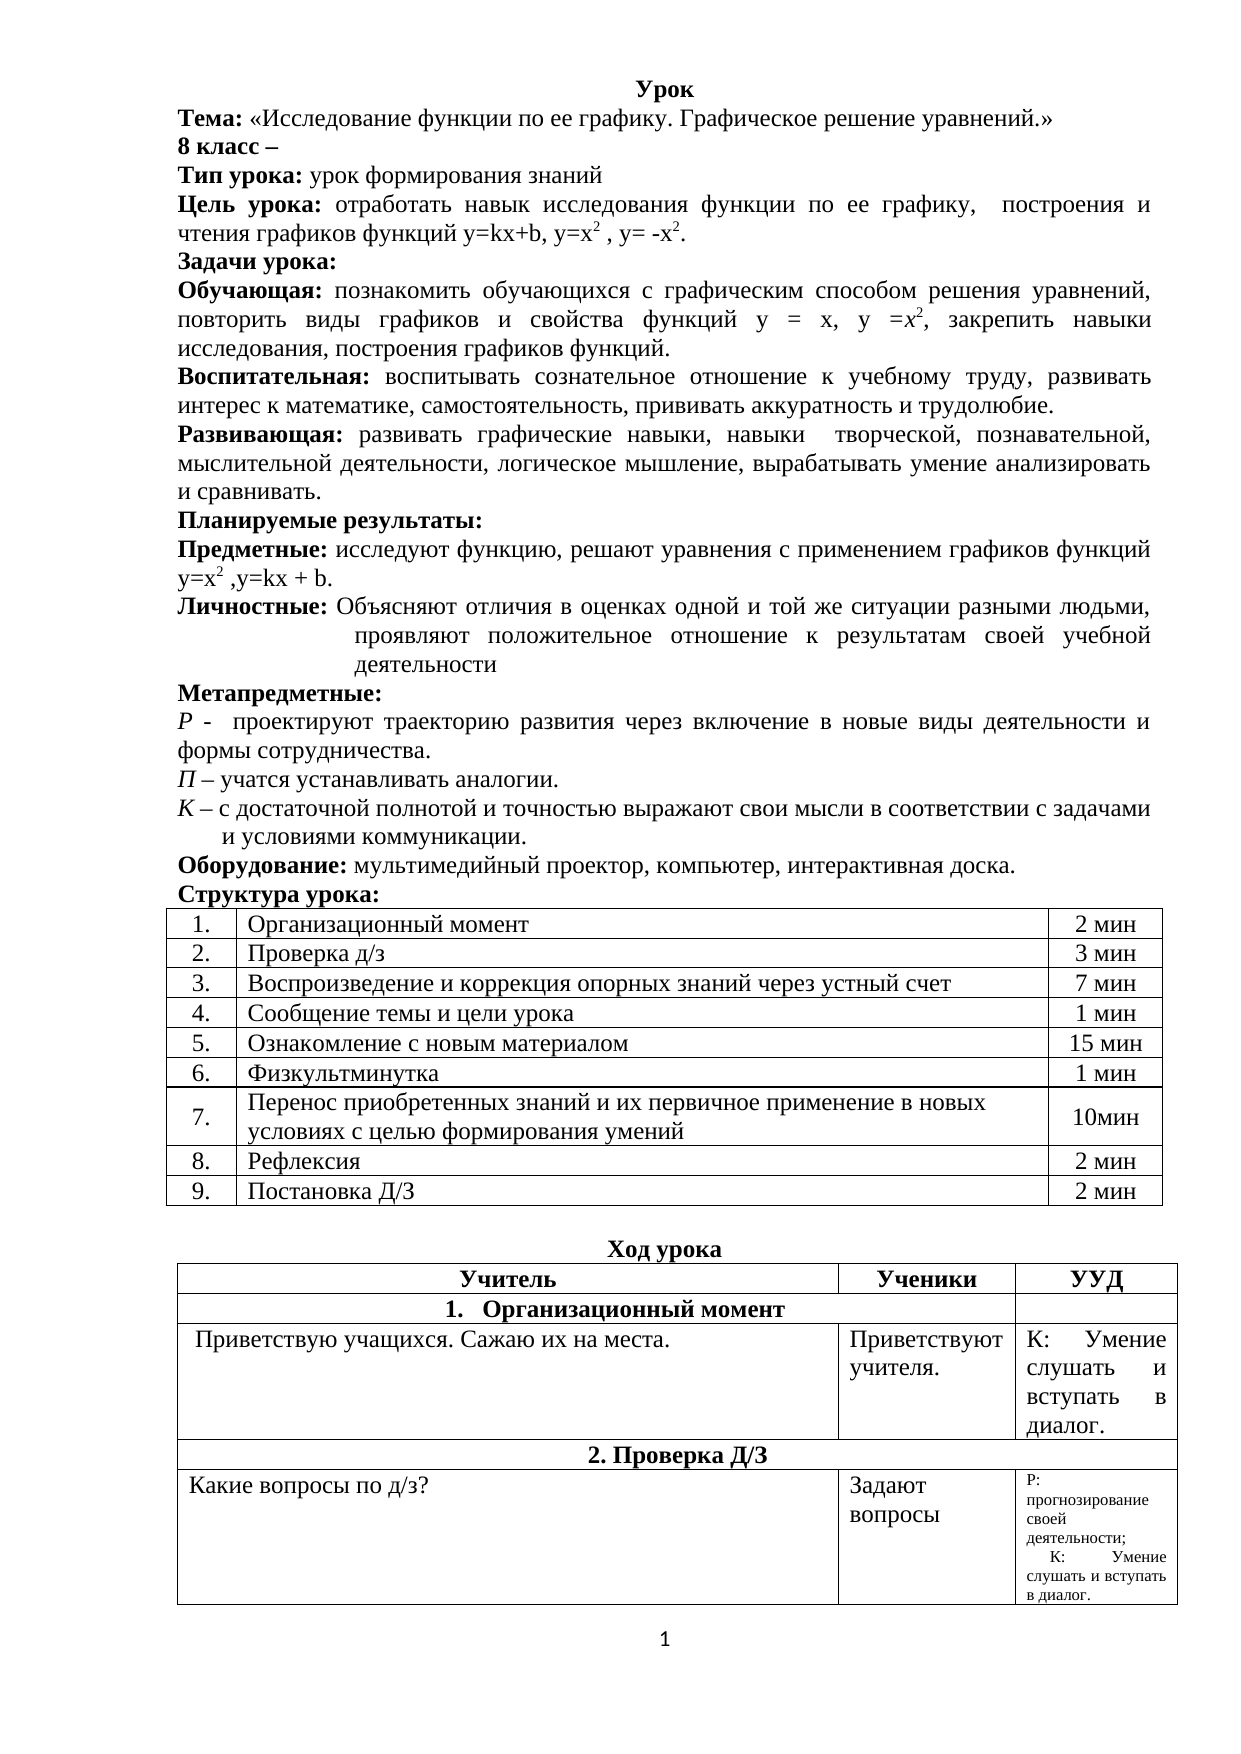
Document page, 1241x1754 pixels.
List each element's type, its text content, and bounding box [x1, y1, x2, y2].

table_header Организационный момент [237, 909, 1048, 937]
table_cell Организационный момент [178, 1294, 1015, 1323]
text Обучающая: познакомить обучающихся с графическим способом решения уравнений, повторить виды графиков и свойства функций у = х, у =х2, закрепить навыки исследования, построения графиков функций. [177, 275, 1152, 361]
table_cell [1016, 1294, 1177, 1323]
table_cell 15 мин [1049, 1028, 1162, 1057]
table_header УУД [1016, 1264, 1177, 1293]
text Планируемые результаты: [177, 505, 1152, 534]
table_cell Физкультминутка [237, 1058, 1048, 1086]
text Личностные: Объясняют отличия в оценках одной и той же ситуации разными людьми, проявляют положительное отношение к результатам своей учебной деятельности [177, 591, 1152, 678]
text 8 класс – [177, 131, 1152, 160]
table_cell Сообщение темы и цели урока [237, 998, 1048, 1027]
table_header Ученики [839, 1264, 1015, 1293]
text Метапредметные: [177, 678, 1152, 706]
table_cell Ознакомление с новым материалом [237, 1028, 1048, 1057]
table_cell Воспроизведение и коррекция опорных знаний через устный счет [237, 968, 1048, 997]
text Р - проектируют траекторию развития через включение в новые виды деятельности и формы сотрудничества. [177, 706, 1152, 764]
table_cell 10мин [1049, 1088, 1162, 1145]
table_cell 1 мин [1049, 998, 1162, 1027]
table_cell 4. [167, 998, 236, 1027]
table_header Учитель [178, 1264, 838, 1293]
table_cell 3. [167, 968, 236, 997]
text Развивающая: развивать графические навыки, навыки творческой, познавательной, мыслительной деятельности, логическое мышление, вырабатывать умение анализировать и сравнивать. [177, 419, 1152, 505]
text Ход урока [177, 1234, 1152, 1263]
table_cell 3 мин [1049, 939, 1162, 967]
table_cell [178, 1470, 838, 1604]
text Воспитательная: воспитывать сознательное отношение к учебному труду, развивать интерес к математике, самостоятельность, прививать аккуратность и трудолюбие. [177, 361, 1152, 419]
text Урок [177, 74, 1152, 103]
table_cell 7. [167, 1088, 236, 1145]
table_cell 2 мин [1049, 1176, 1162, 1204]
table_cell Постановка Д/З [237, 1176, 1048, 1204]
table_header 1. [167, 909, 236, 937]
table_header 2 мин [1049, 909, 1162, 937]
text Тип урока: урок формирования знаний [177, 160, 1152, 189]
text Предметные: исследуют функцию, решают уравнения с применением графиков функций y=x2 ,y=kx + b. [177, 534, 1152, 591]
table_cell 6. [167, 1058, 236, 1086]
text Оборудование: мультимедийный проектор, компьютер, интерактивная доска. [177, 850, 1152, 879]
table_cell 1 мин [1049, 1058, 1162, 1086]
text П – учатся устанавливать аналогии. [177, 764, 1163, 793]
table_cell 8. [167, 1146, 236, 1175]
text К – с достаточной полнотой и точностью выражают свои мысли в соответствии с задачами и условиями коммуникации. [177, 793, 1152, 850]
text Цель урока: отработать навык исследования функции по ее графику, построения и чтения графиков функций у=kx+b, y=x2 , y= -x2. [177, 189, 1152, 246]
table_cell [1016, 1470, 1177, 1604]
text Задачи урока: [177, 246, 1152, 275]
table_cell Проверка д/з [237, 939, 1048, 967]
table_cell Перенос приобретенных знаний и их первичное применение в новых условиях с целью формирования умений [237, 1088, 1048, 1145]
table_cell Задают вопросы [839, 1470, 1015, 1604]
text Тема: «Исследование функции по ее графику. Графическое решение уравнений.» [177, 103, 1152, 131]
table_cell 7 мин [1049, 968, 1162, 997]
table_cell Приветствую учащихся. Сажаю их на места. [178, 1324, 838, 1439]
table_cell 2. [167, 939, 236, 967]
table_cell 9. [167, 1176, 236, 1204]
text Структура урока: [177, 879, 1152, 908]
table_cell К: Умение слушать и вступать в диалог. [1016, 1324, 1177, 1439]
table_cell 5. [167, 1028, 236, 1057]
table_cell Приветствуют учителя. [839, 1324, 1015, 1439]
table_cell 2 мин [1049, 1146, 1162, 1175]
table_cell Рефлексия [237, 1146, 1048, 1175]
table_cell 2. Проверка Д/З [178, 1440, 1177, 1469]
